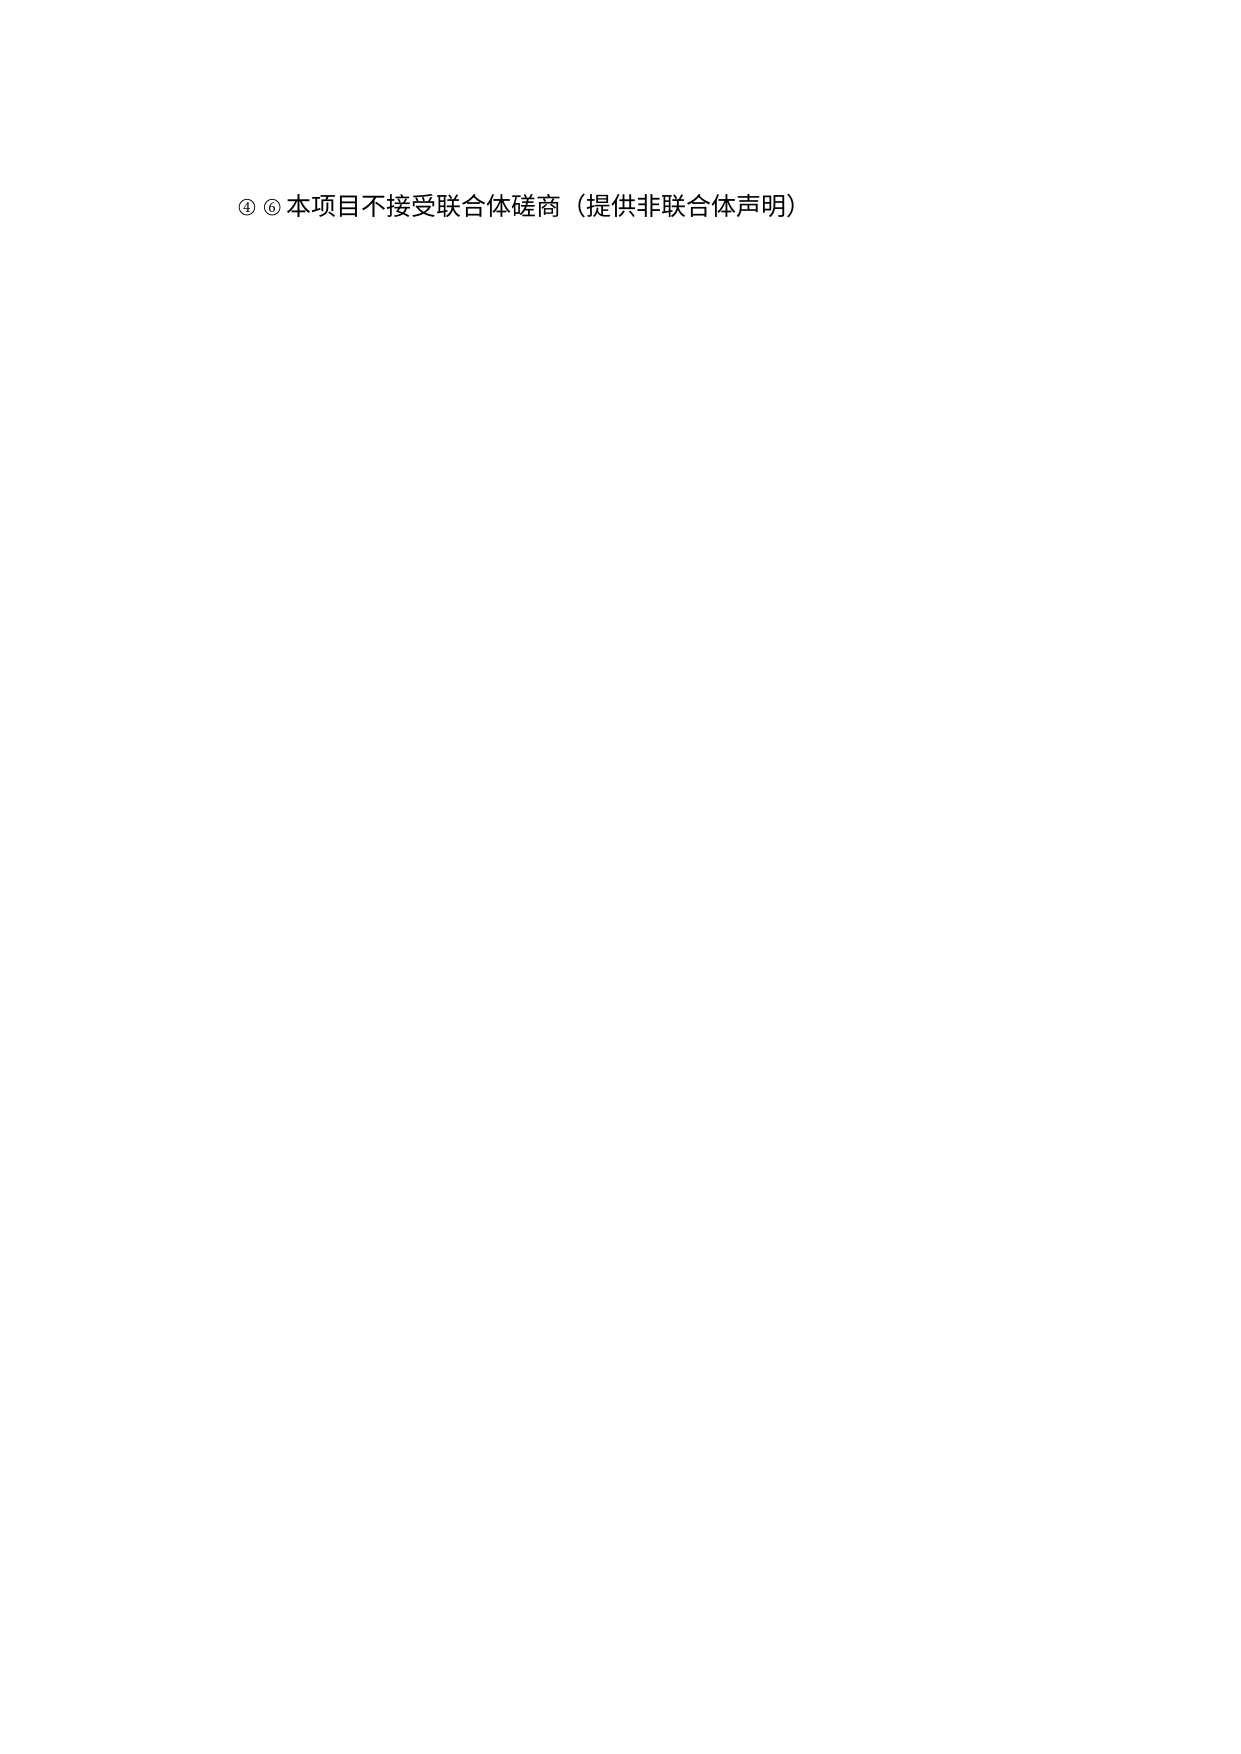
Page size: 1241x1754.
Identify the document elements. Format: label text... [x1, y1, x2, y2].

list ⑥本项目不接受联合体磋商（提供非联合体声明） [187, 172, 1053, 237]
